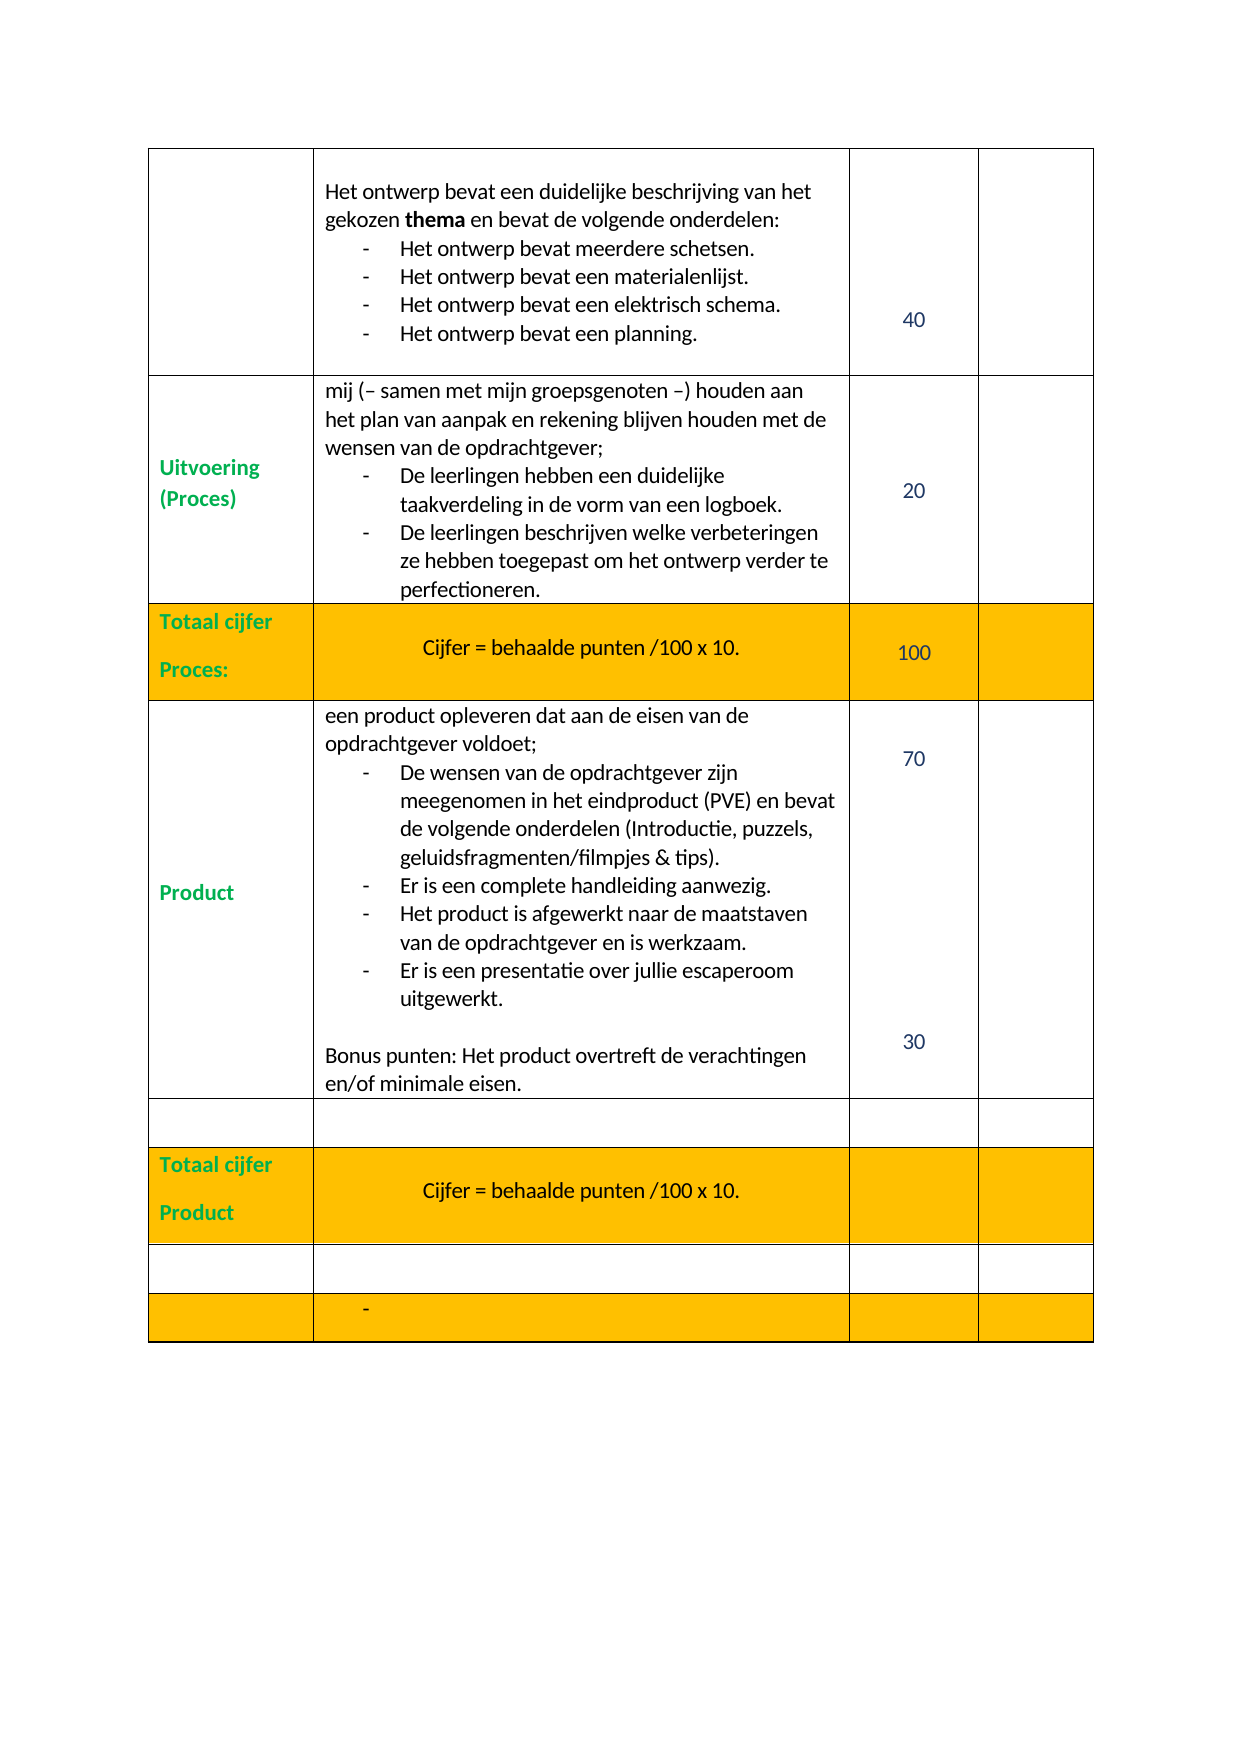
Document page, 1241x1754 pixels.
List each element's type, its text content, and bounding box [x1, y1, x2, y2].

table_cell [314, 149, 849, 375]
table_cell Totaal cijfer Product [149, 1148, 313, 1243]
table_cell [149, 1099, 313, 1147]
table_cell [979, 604, 1093, 700]
table_cell [979, 1148, 1093, 1243]
table_cell 100 [850, 604, 978, 700]
table_cell [850, 1245, 978, 1292]
table_cell Product [149, 701, 313, 1098]
table_cell [979, 149, 1093, 375]
table_cell [314, 1294, 849, 1341]
table_cell [979, 701, 1093, 1098]
table_cell [979, 1245, 1093, 1292]
table_cell Cijfer = behaalde punten /100 x 10. [314, 1148, 849, 1243]
table_cell [850, 1148, 978, 1243]
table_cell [149, 149, 313, 375]
table_cell [850, 1099, 978, 1147]
table_cell Cijfer = behaalde punten /100 x 10. [314, 604, 849, 700]
table_cell [979, 376, 1093, 603]
table_cell [979, 1099, 1093, 1147]
table_cell mij (– samen met mijn groepsgenoten –) houden aan het plan van aanpak en rekening blijven houden met de wensen van de opdrachtgever; De leerlingen hebben een duidelijke taakverdeling in de vorm van een logboek. De leerlingen beschrijven welke verbeteringen ze hebben toegepast om het ontwerp verder te perfectioneren. [314, 376, 849, 603]
table_cell [850, 1294, 978, 1341]
table_cell een product opleveren dat aan de eisen van de opdrachtgever voldoet; De wensen van de opdrachtgever zijn meegenomen in het eindproduct (PVE) en bevat de volgende onderdelen (Introductie, puzzels, geluidsfragmenten/filmpjes & tips). Er is een complete handleiding aanwezig. Het product is afgewerkt naar de maatstaven van de opdrachtgever en is werkzaam. Er is een presentatie over jullie escaperoom uitgewerkt. Bonus punten: Het product overtreft de verachtingen en/of minimale eisen. [314, 701, 849, 1098]
table_cell [149, 1245, 313, 1292]
table_cell [149, 1294, 313, 1341]
table_cell Totaal cijfer Proces: [149, 604, 313, 700]
table_cell [314, 1099, 849, 1147]
table_cell [314, 1245, 849, 1292]
table_cell 20 40 [850, 149, 978, 375]
table_cell 70 30 [850, 701, 978, 1098]
table_cell Uitvoering (Proces) [149, 376, 313, 603]
table_cell 20 [850, 376, 978, 603]
table_cell [979, 1294, 1093, 1341]
